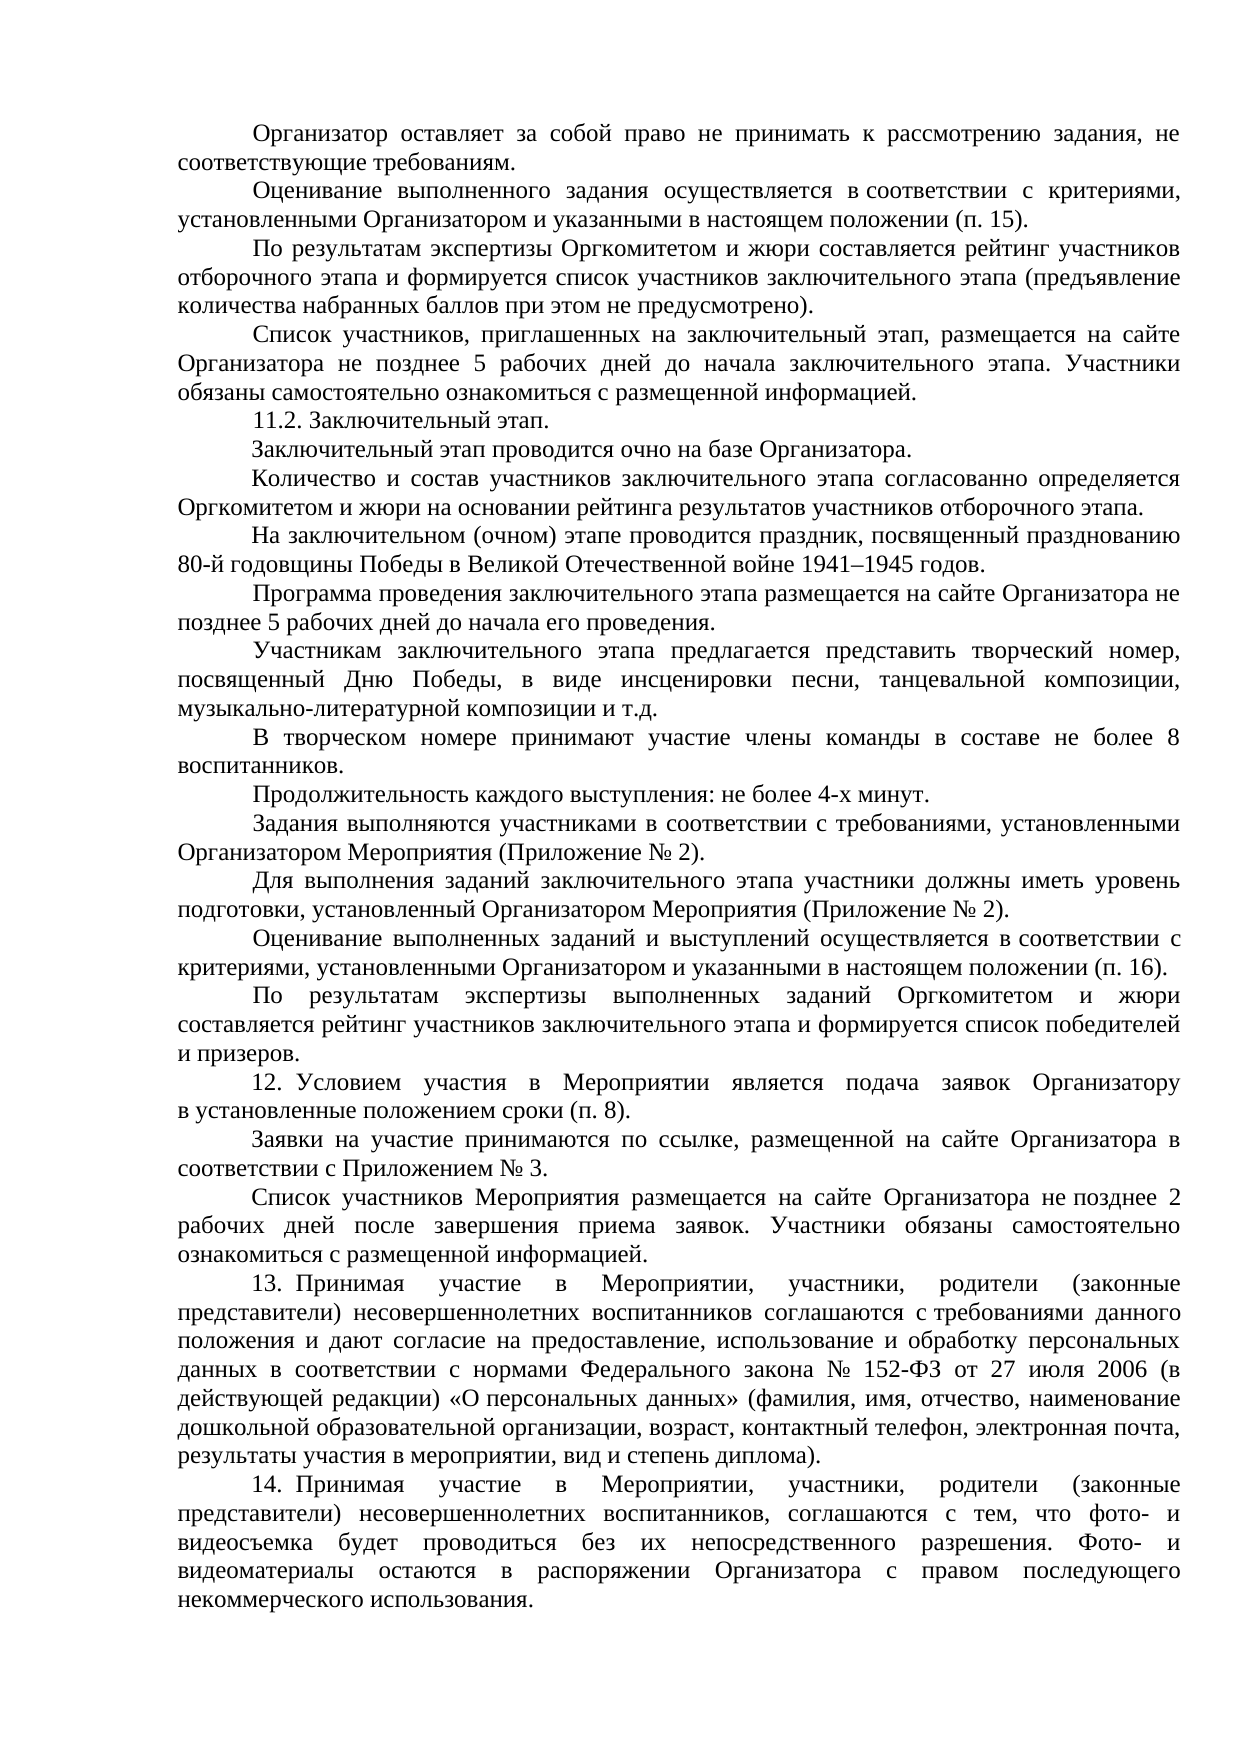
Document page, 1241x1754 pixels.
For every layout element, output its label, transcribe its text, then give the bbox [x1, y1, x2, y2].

text Задания выполняются участниками в соответствии с требованиями, установленными Организатором Мероприятия (Приложение № 2). [177, 808, 1181, 866]
text Продолжительность каждого выступления: не более 4-х минут. [177, 779, 1181, 808]
list Принимая участие в Мероприятии, участники, родители (законные представители) несовершеннолетних воспитанников, соглашаются с тем, что фото- и видеосъемка будет проводиться без их непосредственного разрешения. Фото- и видеоматериалы остаются в распоряжении Организатора с правом последующего некоммерческого использования. [177, 1469, 1181, 1613]
text Список участников Мероприятия размещается на сайте Организатора не позднее 2 рабочих дней после завершения приема заявок. Участники обязаны самостоятельно ознакомиться с размещенной информацией. [177, 1182, 1181, 1268]
list Принимая участие в Мероприятии, участники, родители (законные представители) несовершеннолетних воспитанников соглашаются с требованиями данного положения и дают согласие на предоставление, использование и обработку персональных данных в соответствии с нормами Федерального закона № 152-ФЗ от 27 июля 2006 (в действующей редакции) «О персональных данных» (фамилия, имя, отчество, наименование дошкольной образовательной организации, возраст, контактный телефон, электронная почта, результаты участия в мероприятии, вид и степень диплома). [177, 1268, 1181, 1469]
text Заявки на участие принимаются по ссылке, размещенной на сайте Организатора в соответствии с Приложением № 3. [177, 1124, 1181, 1182]
list Условием участия в Мероприятии является подача заявок Организатору в установленные положением сроки (п. 8). [177, 1067, 1181, 1124]
text Для выполнения заданий заключительного этапа участники должны иметь уровень подготовки, установленный Организатором Мероприятия (Приложение № 2). [177, 866, 1181, 923]
text Заключительный этап проводится очно на базе Организатора. [177, 434, 1181, 463]
text Оценивание выполненного задания осуществляется в соответствии с критериями, установленными Организатором и указанными в настоящем положении (п. 15). [177, 176, 1181, 233]
text Участникам заключительного этапа предлагается представить творческий номер, посвященный Дню Победы, в виде инсценировки песни, танцевальной композиции, музыкально-литературной композиции и т.д. [177, 636, 1181, 722]
text 11.2. Заключительный этап. [177, 406, 1181, 434]
text По результатам экспертизы выполненных заданий Оргкомитетом и жюри составляется рейтинг участников заключительного этапа и формируется список победителей и призеров. [177, 981, 1181, 1067]
text Оценивание выполненных заданий и выступлений осуществляется в соответствии с критериями, установленными Организатором и указанными в настоящем положении (п. 16). [177, 923, 1181, 981]
text В творческом номере принимают участие члены команды в составе не более 8 воспитанников. [177, 722, 1181, 779]
text Организатор оставляет за собой право не принимать к рассмотрению задания, не соответствующие требованиям. [177, 118, 1181, 176]
text Список участников, приглашенных на заключительный этап, размещается на сайте Организатора не позднее 5 рабочих дней до начала заключительного этапа. Участники обязаны самостоятельно ознакомиться с размещенной информацией. [177, 319, 1181, 406]
text По результатам экспертизы Оргкомитетом и жюри составляется рейтинг участников отборочного этапа и формируется список участников заключительного этапа (предъявление количества набранных баллов при этом не предусмотрено). [177, 233, 1181, 319]
text На заключительном (очном) этапе проводится праздник, посвященный празднованию 80-й годовщины Победы в Великой Отечественной войне 1941–1945 годов. [177, 521, 1181, 578]
text Программа проведения заключительного этапа размещается на сайте Организатора не позднее 5 рабочих дней до начала его проведения. [177, 578, 1181, 636]
text Количество и состав участников заключительного этапа согласованно определяется Оргкомитетом и жюри на основании рейтинга результатов участников отборочного этапа. [177, 463, 1181, 521]
